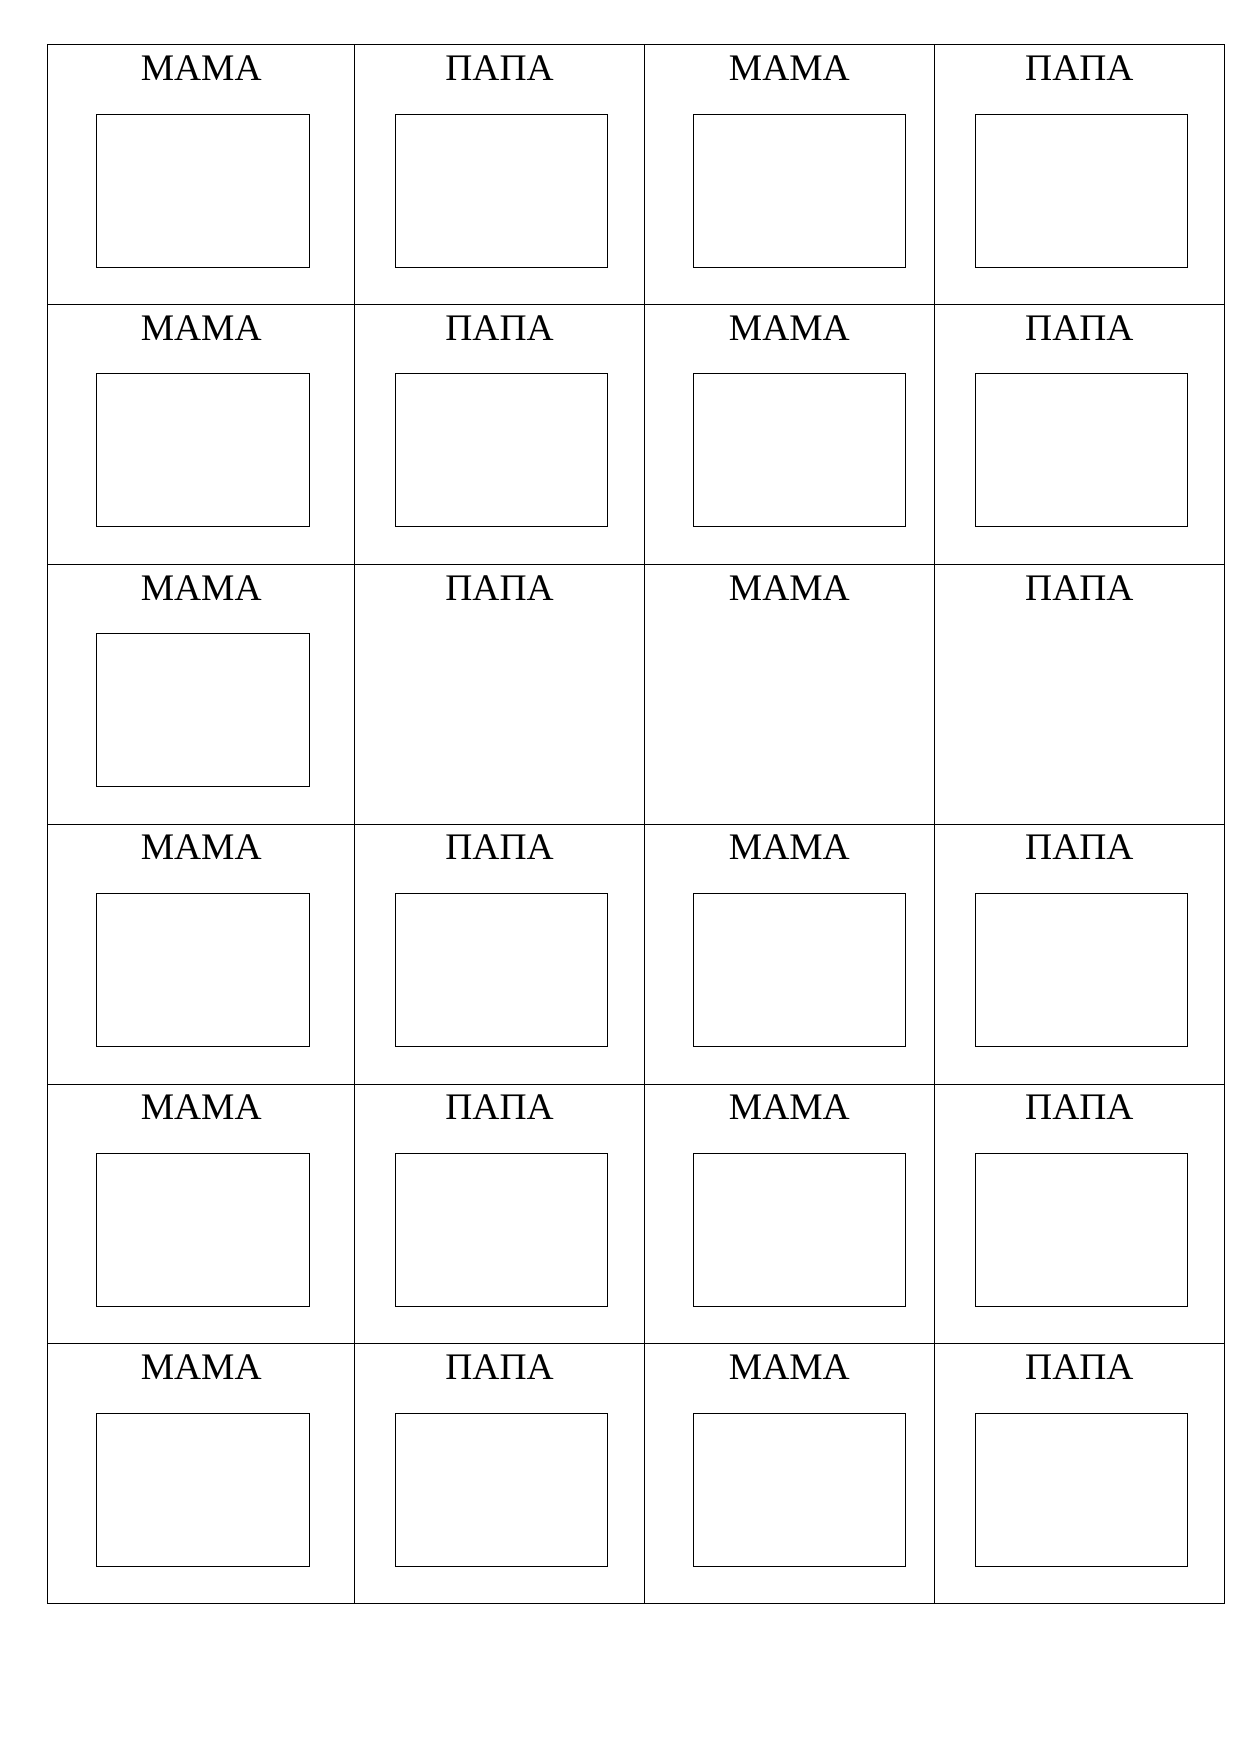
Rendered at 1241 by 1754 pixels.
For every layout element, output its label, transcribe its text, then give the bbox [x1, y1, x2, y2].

table_header ПАПА [935, 45, 1224, 304]
table_header МАМА [645, 45, 934, 304]
table_header ПАПА [355, 45, 644, 304]
table_cell МАМА [48, 305, 354, 564]
table_cell МАМА [645, 825, 934, 1083]
table_cell ПАПА [935, 1085, 1224, 1343]
table_cell МАМА [48, 565, 354, 824]
table_cell ПАПА [935, 305, 1224, 564]
table_cell ПАПА [355, 305, 644, 564]
table_cell ПАПА [355, 565, 644, 824]
table_cell ПАПА [355, 825, 644, 1083]
table_cell МАМА [48, 825, 354, 1083]
table_cell МАМА [645, 305, 934, 564]
table_cell ПАПА [935, 825, 1224, 1083]
table_cell ПАПА [355, 1344, 644, 1603]
table_cell ПАПА [935, 1344, 1224, 1603]
table_cell ПАПА [355, 1085, 644, 1343]
table_cell МАМА [645, 1344, 934, 1603]
table_header МАМА [48, 45, 354, 304]
table_cell МАМА [645, 565, 934, 824]
table_cell МАМА [48, 1085, 354, 1343]
table_cell МАМА [48, 1344, 354, 1603]
table_cell МАМА [645, 1085, 934, 1343]
table_cell ПАПА [935, 565, 1224, 824]
